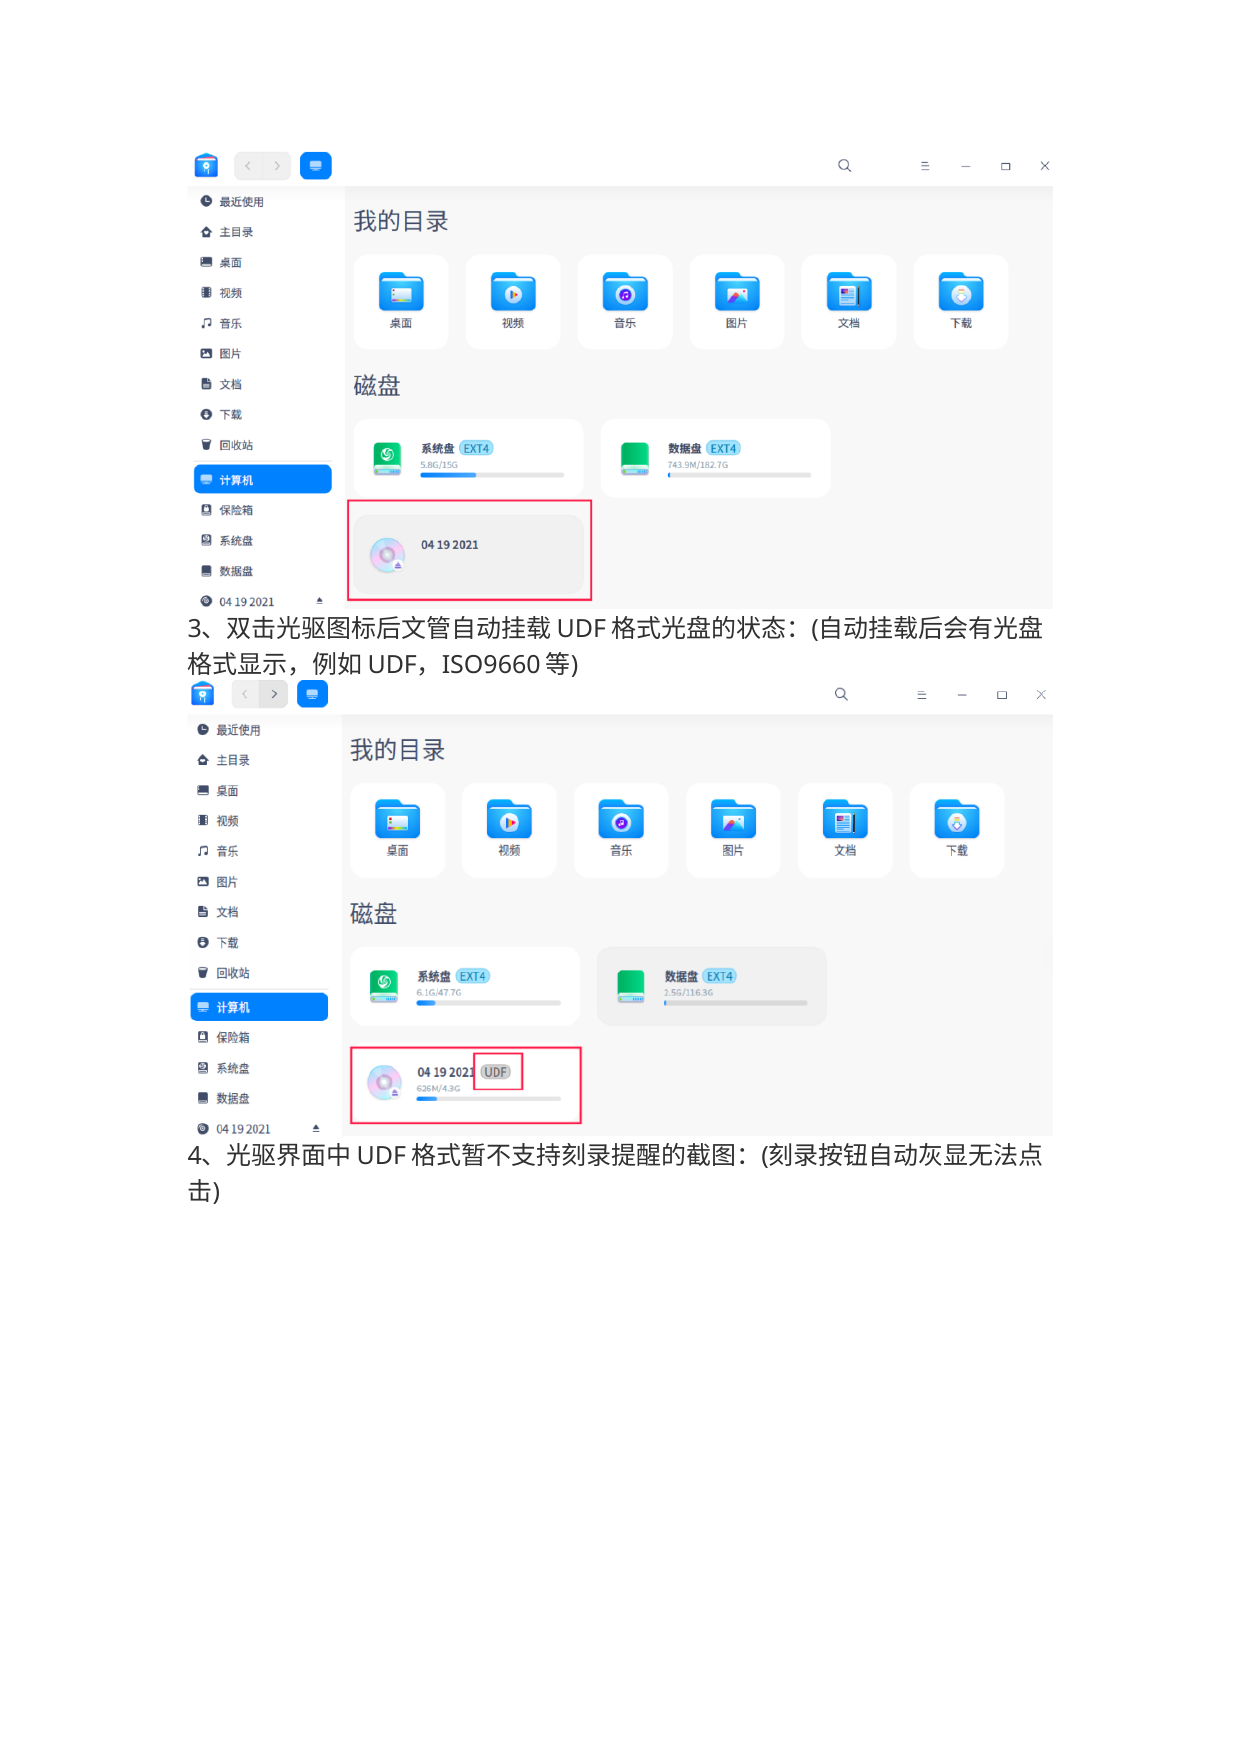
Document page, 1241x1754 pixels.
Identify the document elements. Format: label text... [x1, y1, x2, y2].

text 4、光驱界面中UDF格式暂不支持刻录提醒的截图：(刻录按钮自动灰显无法点击) [187, 1136, 1053, 1208]
picture [187, 680, 1053, 1136]
picture [187, 150, 1053, 609]
text 3、双击光驱图标后文管自动挂载UDF格式光盘的状态：(自动挂载后会有光盘格式显示，例如UDF，ISO9660等) [187, 609, 1053, 680]
